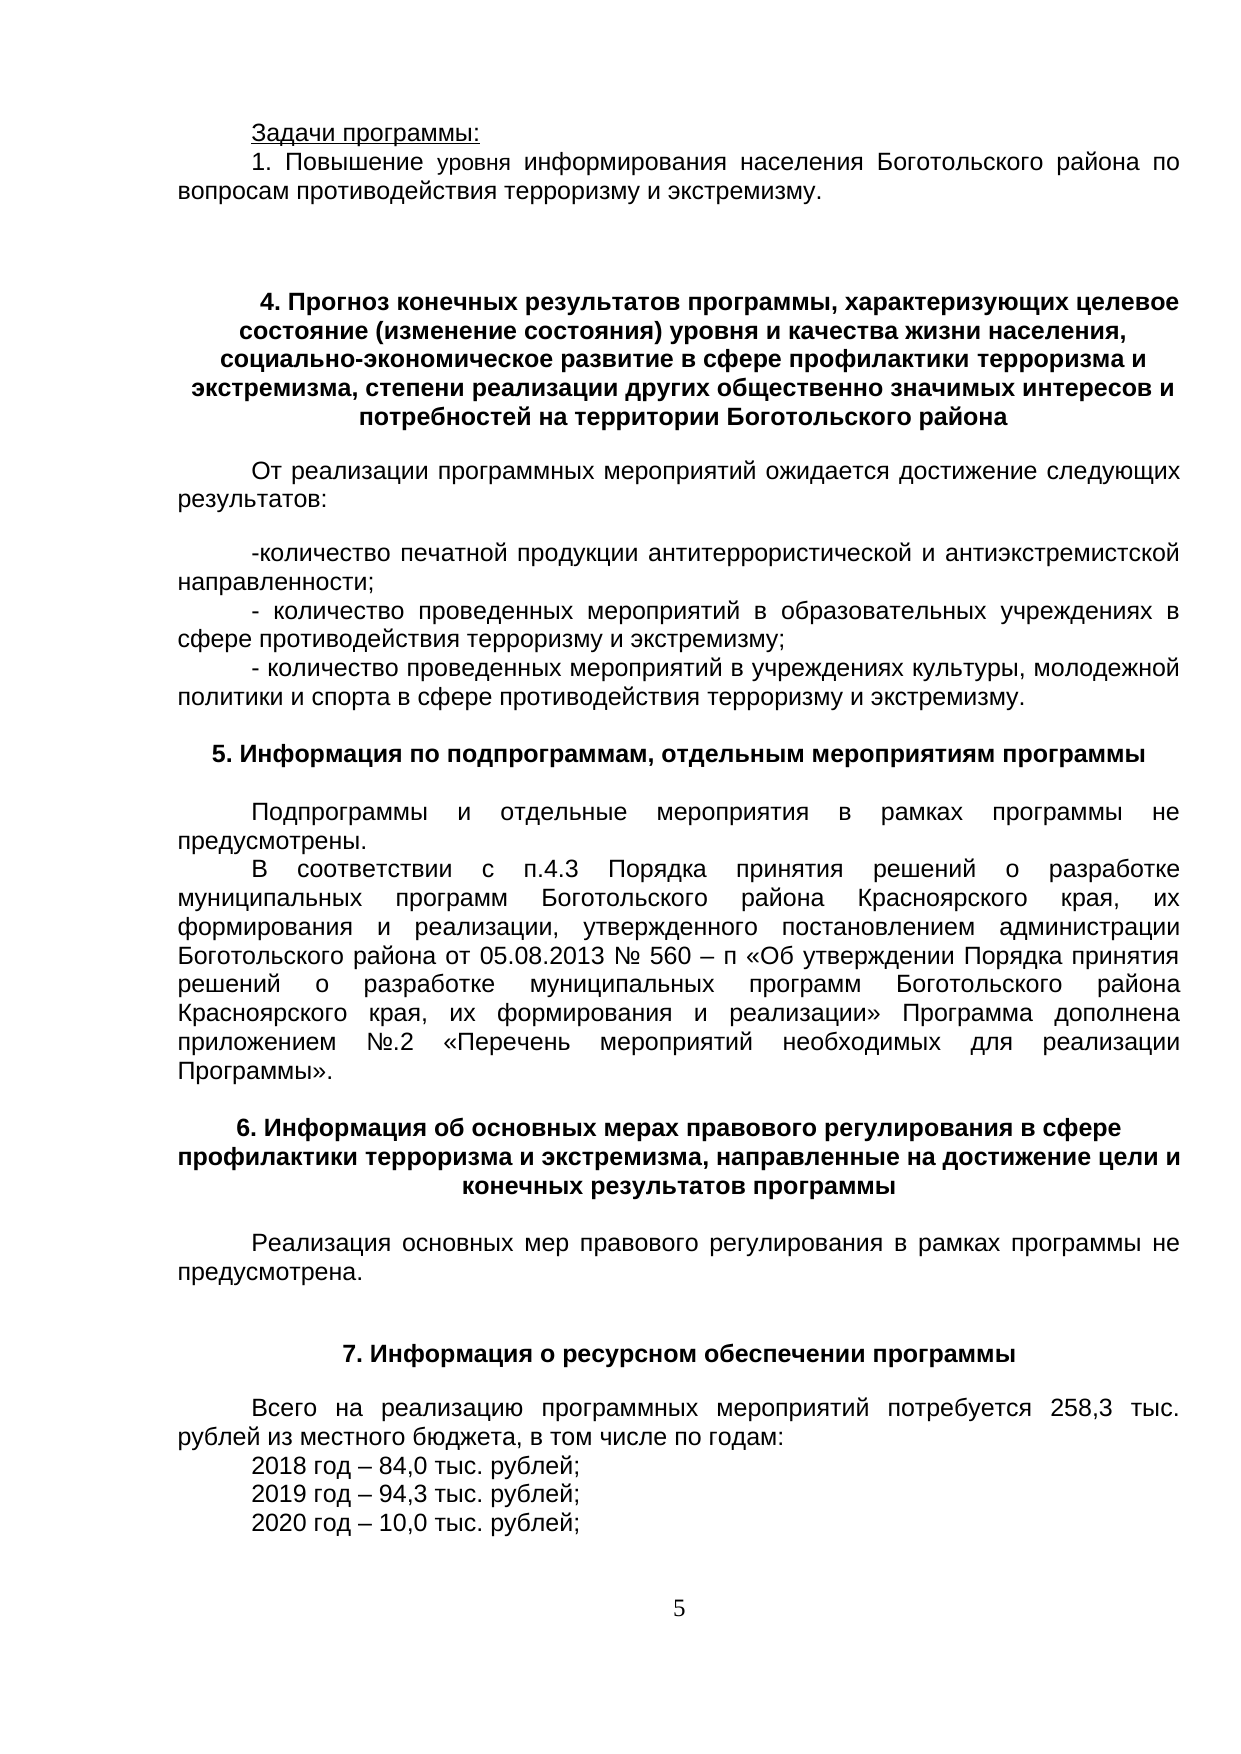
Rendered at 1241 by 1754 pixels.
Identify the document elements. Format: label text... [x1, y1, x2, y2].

text 2018 год – 84,0 тыс. рублей; [177, 1451, 1181, 1479]
text 2019 год – 94,3 тыс. рублей; [177, 1479, 1181, 1508]
text - количество проведенных мероприятий в образовательных учреждениях в сфере противодействия терроризму и экстремизму; [177, 596, 1181, 653]
text -количество печатной продукции антитеррористической и антиэкстремистской направленности; [177, 538, 1181, 596]
text 1. Повышение уровня информирования населения Боготольского района по вопросам противодействия терроризму и экстремизму. [177, 147, 1181, 204]
text 5. Информация по подпрограммам, отдельным мероприятиям программы [177, 739, 1181, 768]
text В соответствии с п.4.3 Порядка принятия решений о разработке муниципальных программ Боготольского района Красноярского края, их формирования и реализации, утвержденного постановлением администрации Боготольского района от 05.08.2013 № 560 – п «Об утверждении Порядка принятия решений о разработке муниципальных программ Боготольского района Красноярского края, их формирования и реализации» Программа дополнена приложением №.2 «Перечень мероприятий необходимых для реализации Программы». [177, 854, 1181, 1084]
text Подпрограммы и отдельные мероприятия в рамках программы не предусмотрены. [177, 797, 1181, 854]
text - количество проведенных мероприятий в учреждениях культуры, молодежной политики и спорта в сфере противодействия терроризму и экстремизму. [177, 653, 1181, 711]
text 4. Прогноз конечных результатов программы, характеризующих целевое состояние (изменение состояния) уровня и качества жизни населения, социально-экономическое развитие в сфере профилактики терроризма и экстремизма, степени реализации других общественно значимых интересов и потребностей на территории Боготольского района [177, 287, 1189, 431]
text 2020 год – 10,0 тыс. рублей; [177, 1508, 1181, 1537]
text Реализация основных мер правового регулирования в рамках программы не предусмотрена. [177, 1228, 1181, 1286]
text От реализации программных мероприятий ожидается достижение следующих результатов: [177, 456, 1181, 513]
text 6. Информация об основных мерах правового регулирования в сфере профилактики терроризма и экстремизма, направленные на достижение цели и конечных результатов программы [177, 1113, 1181, 1199]
text Всего на реализацию программных мероприятий потребуется 258,3 тыс. рублей из местного бюджета, в том числе по годам: [177, 1393, 1181, 1451]
text 7. Информация о ресурсном обеспечении программы [177, 1339, 1181, 1368]
text Задачи программы: [177, 118, 1181, 147]
